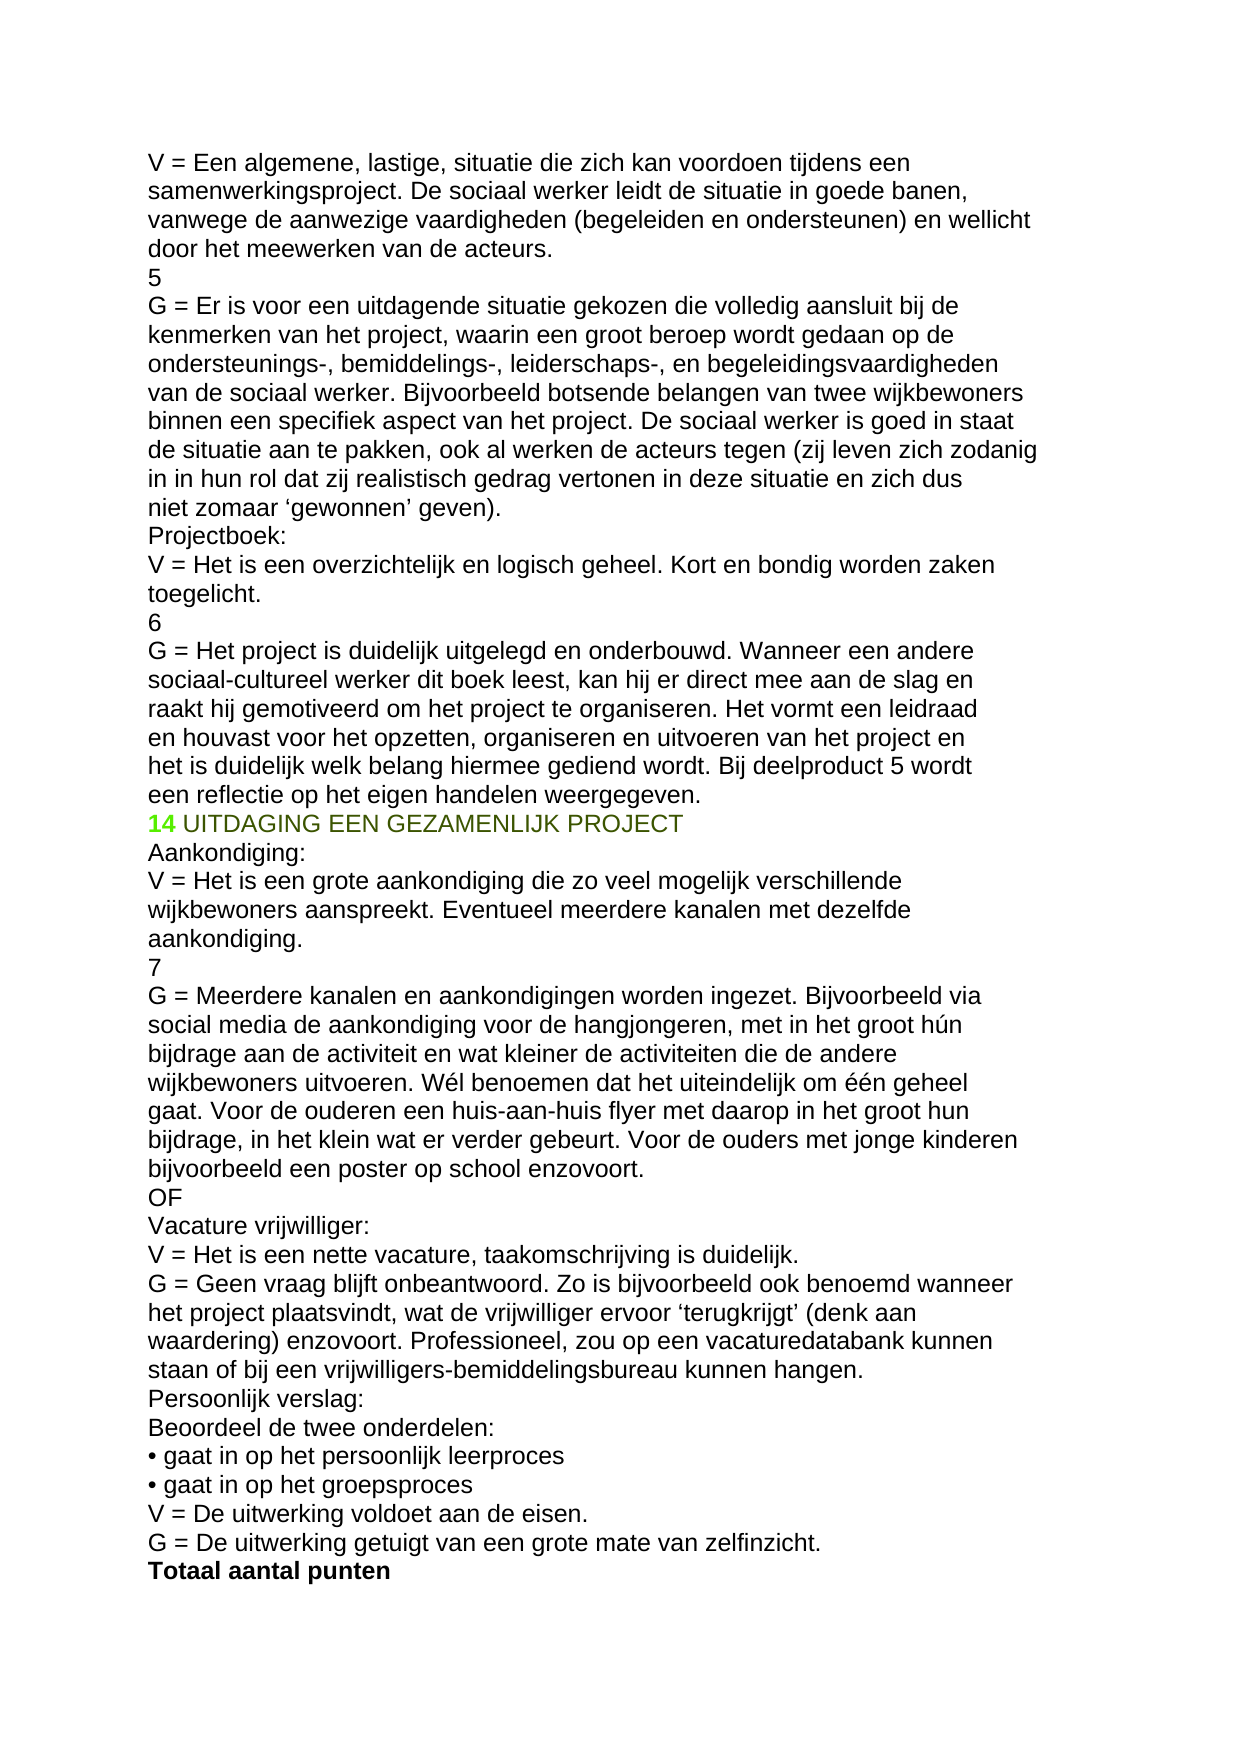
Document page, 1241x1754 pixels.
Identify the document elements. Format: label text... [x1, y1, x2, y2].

text door het meewerken van de acteurs. [148, 234, 1093, 263]
text aankondiging. [148, 924, 1093, 953]
text de situatie aan te pakken, ook al werken de acteurs tegen (zij leven zich zodanig [148, 435, 1093, 464]
text waardering) enzovoort. Professioneel, zou op een vacaturedatabank kunnen [148, 1326, 1093, 1355]
text bijdrage aan de activiteit en wat kleiner de activiteiten die de andere [148, 1039, 1093, 1068]
text Totaal aantal punten [148, 1556, 1093, 1585]
text het project plaatsvindt, wat de vrijwilliger ervoor ‘terugkrijgt’ (denk aan [148, 1298, 1093, 1326]
text staan of bij een vrijwilligers-bemiddelingsbureau kunnen hangen. [148, 1355, 1093, 1384]
text 7 [148, 953, 1093, 981]
text social media de aankondiging voor de hangjongeren, met in het groot hún [148, 1010, 1093, 1039]
text G = De uitwerking getuigt van een grote mate van zelfinzicht. [148, 1528, 1093, 1556]
text G = Meerdere kanalen en aankondigingen worden ingezet. Bijvoorbeeld via [148, 981, 1093, 1010]
text toegelicht. [148, 579, 1093, 608]
text G = Geen vraag blijft onbeantwoord. Zo is bijvoorbeeld ook benoemd wanneer [148, 1269, 1093, 1298]
text ondersteunings-, bemiddelings-, leiderschaps-, en begeleidingsvaardigheden [148, 349, 1093, 378]
text OF [148, 1183, 1093, 1211]
text • gaat in op het persoonlijk leerproces [148, 1441, 1093, 1470]
text van de sociaal werker. Bijvoorbeeld botsende belangen van twee wijkbewoners [148, 378, 1093, 406]
text gaat. Voor de ouderen een huis-aan-huis flyer met daarop in het groot hun [148, 1096, 1093, 1125]
text bijvoorbeeld een poster op school enzovoort. [148, 1154, 1093, 1183]
text 5 [148, 263, 1093, 291]
text V = Het is een grote aankondiging die zo veel mogelijk verschillende [148, 866, 1093, 895]
text kenmerken van het project, waarin een groot beroep wordt gedaan op de [148, 320, 1093, 349]
text binnen een specifiek aspect van het project. De sociaal werker is goed in staat [148, 406, 1093, 435]
text Aankondiging: [148, 838, 1093, 866]
text samenwerkingsproject. De sociaal werker leidt de situatie in goede banen, [148, 176, 1093, 205]
text Projectboek: [148, 521, 1093, 550]
text Beoordeel de twee onderdelen: [148, 1413, 1093, 1441]
text bijdrage, in het klein wat er verder gebeurt. Voor de ouders met jonge kinderen [148, 1125, 1093, 1154]
text het is duidelijk welk belang hiermee gediend wordt. Bij deelproduct 5 wordt [148, 751, 1093, 780]
text 14 UITDAGING EEN GEZAMENLIJK PROJECT [148, 809, 1093, 838]
text vanwege de aanwezige vaardigheden (begeleiden en ondersteunen) en wellicht [148, 205, 1093, 234]
text in in hun rol dat zij realistisch gedrag vertonen in deze situatie en zich dus [148, 464, 1093, 493]
text G = Er is voor een uitdagende situatie gekozen die volledig aansluit bij de [148, 291, 1093, 320]
text V = De uitwerking voldoet aan de eisen. [148, 1499, 1093, 1528]
text Persoonlijk verslag: [148, 1384, 1093, 1413]
text • gaat in op het groepsproces [148, 1470, 1093, 1499]
text V = Een algemene, lastige, situatie die zich kan voordoen tijdens een [148, 148, 1093, 176]
text V = Het is een overzichtelijk en logisch geheel. Kort en bondig worden zaken [148, 550, 1093, 579]
text G = Het project is duidelijk uitgelegd en onderbouwd. Wanneer een andere [148, 636, 1093, 665]
text wijkbewoners uitvoeren. Wél benoemen dat het uiteindelijk om één geheel [148, 1068, 1093, 1096]
text en houvast voor het opzetten, organiseren en uitvoeren van het project en [148, 723, 1093, 751]
text V = Het is een nette vacature, taakomschrijving is duidelijk. [148, 1240, 1093, 1269]
text sociaal-cultureel werker dit boek leest, kan hij er direct mee aan de slag en [148, 665, 1093, 694]
text een reflectie op het eigen handelen weergegeven. [148, 780, 1093, 809]
text 6 [148, 608, 1093, 636]
text raakt hij gemotiveerd om het project te organiseren. Het vormt een leidraad [148, 694, 1093, 723]
text Vacature vrijwilliger: [148, 1211, 1093, 1240]
text wijkbewoners aanspreekt. Eventueel meerdere kanalen met dezelfde [148, 895, 1093, 924]
text niet zomaar ‘gewonnen’ geven). [148, 493, 1093, 521]
